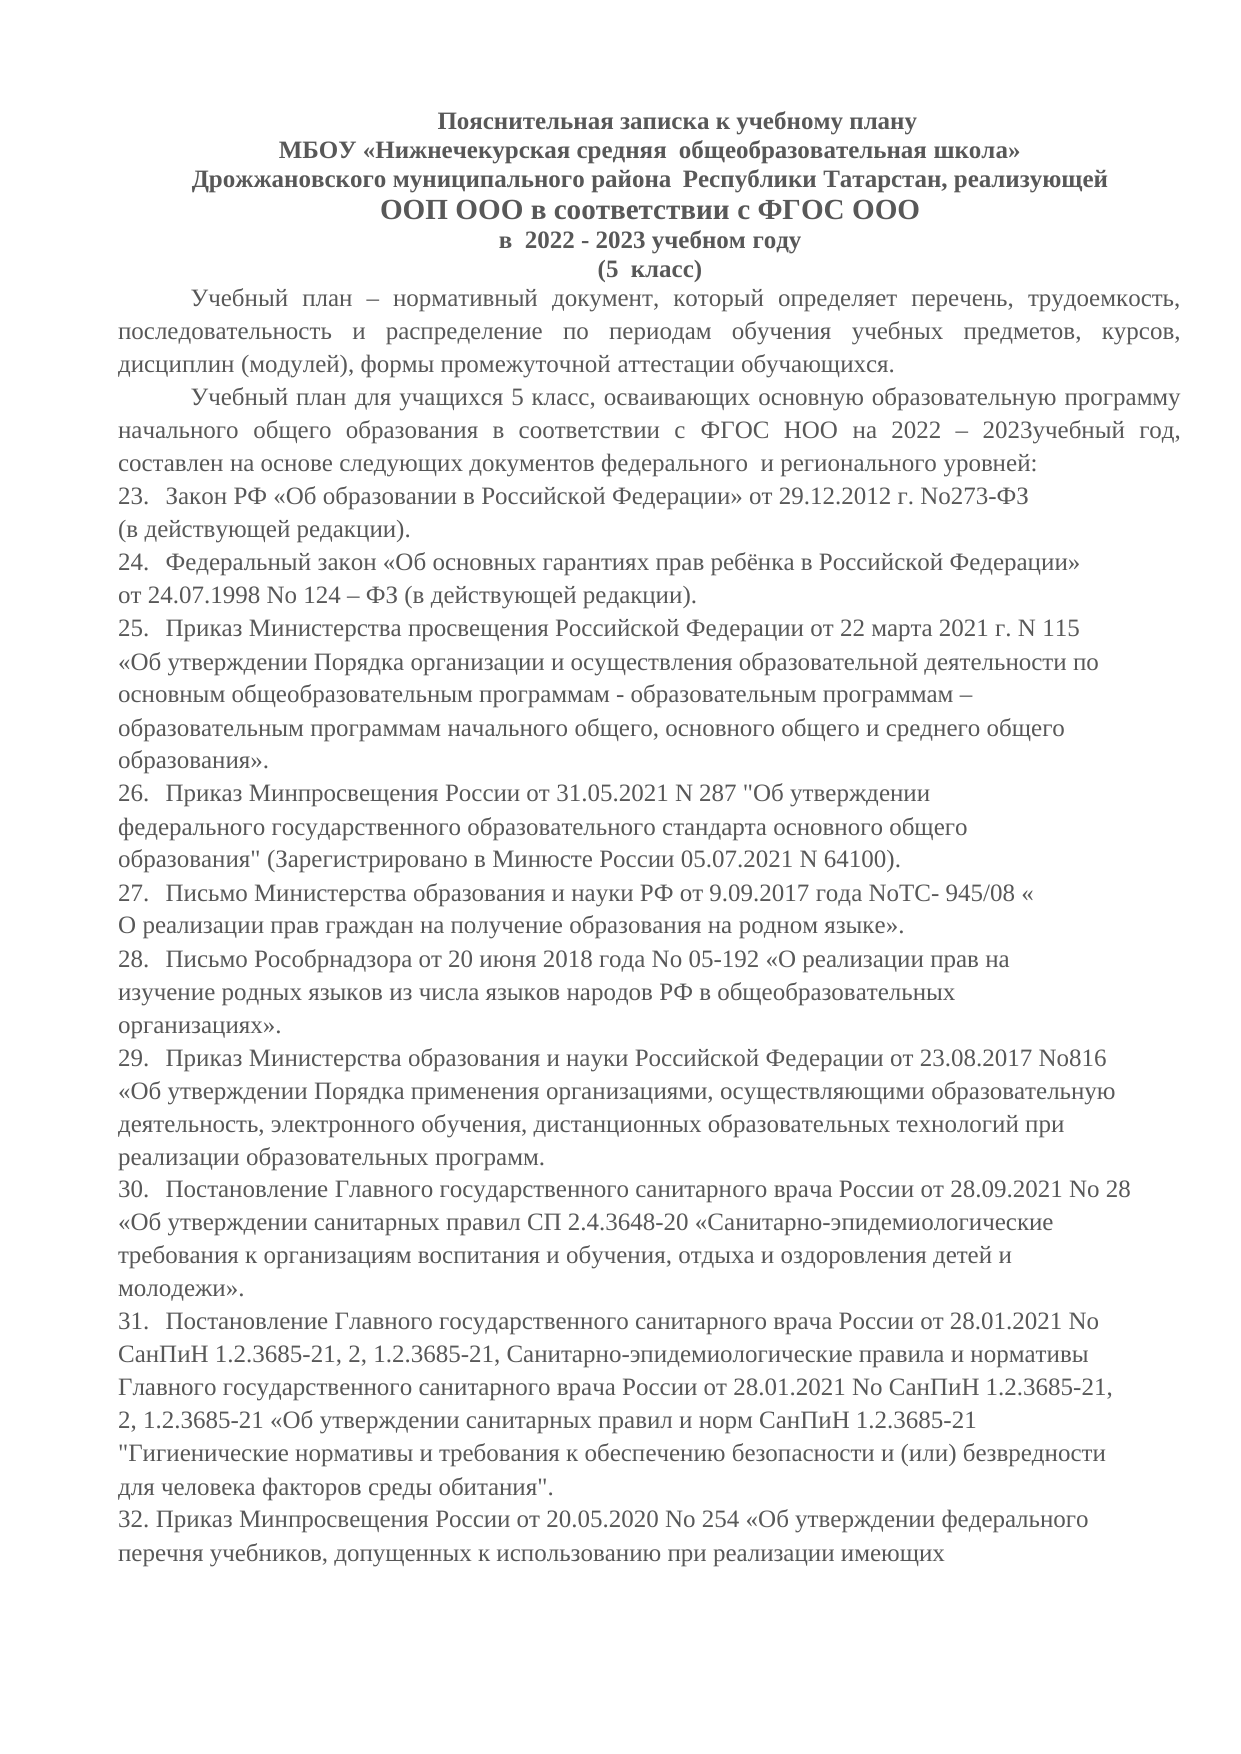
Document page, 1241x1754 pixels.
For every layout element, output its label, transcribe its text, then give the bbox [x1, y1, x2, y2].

list Приказ Министерства образования и науки Российской Федерации от 23.08.2017 No816 «Об утверждении Порядка применения организациями, осуществляющими образовательную [118, 1043, 1133, 1105]
subtitle в 2022 - 2023 учебном году [185, 226, 1115, 255]
text Учебный план – нормативный документ, который определяет перечень, трудоемкость, последовательность и распределение по периодам обучения учебных предметов, курсов, дисциплин (модулей), формы промежуточной аттестации обучающихся. [118, 283, 1181, 378]
text «Об утверждении санитарных правил СП 2.4.3648-20 «Санитарно-эпидемиологические требования к организациям воспитания и обучения, отдыха и оздоровления детей и молодежи». [118, 1207, 1056, 1302]
text Дрожжановского муниципального района Республики Татарстан, реализующей [185, 164, 1115, 192]
list Постановление Главного государственного санитарного врача России от 28.01.2021 No СанПиН 1.2.3685-21, 2, 1.2.3685-21, Санитарно-эпидемиологические правила и нормативы Главного государственного санитарного врача России от 28.01.2021 No СанПиН 1.2.3685-21, 2, 1.2.3685-21 «Об утверждении санитарных правил и норм СанПиН 1.2.3685-21 "Гигиенические нормативы и требования к обеспечению безопасности и (или) безвредности для человека факторов среды обитания". [118, 1306, 1113, 1500]
text Учебный план для учащихся 5 класс, осваивающих основную образовательную программу начального общего образования в соответствии с ФГОС НОО на 2022 – 2023учебный год, составлен на основе следующих документов федерального и регионального уровней: [118, 382, 1182, 477]
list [118, 1504, 1095, 1566]
subtitle Пояснительная записка к учебному плану [185, 106, 1115, 135]
subtitle ООП ООО в соответствии с ФГОС ООО [185, 193, 1115, 226]
list Письмо Рособрнадзора от 20 июня 2018 года No 05-192 «О реализации прав на изучение родных языков из числа языков народов РФ в общеобразовательных организациях». [118, 944, 1091, 1039]
list Постановление Главного государственного санитарного врача России от 28.09.2021 No 28 [118, 1175, 1209, 1203]
list Приказ Министерства просвещения Российской Федерации от 22 марта 2021 г. N 115 «Об утверждении Порядка организации и осуществления образовательной деятельности по основным общеобразовательным программам - образовательным программам – образовательным программам начального общего, основного общего и среднего общего [118, 613, 1107, 741]
text деятельность, электронного обучения, дистанционных образовательных технологий при реализации образовательных программ. [118, 1109, 1066, 1171]
list Приказ Минпросвещения России от 31.05.2021 N 287 "Об утверждении федерального государственного образовательного стандарта основного общего образования" (Зарегистрировано в Минюсте России 05.07.2021 N 64100). [118, 778, 1062, 873]
list Федеральный закон «Об основных гарантиях прав ребёнка в Российской Федерации» от 24.07.1998 No 124 – ФЗ (в действующей редакции). [118, 547, 1087, 609]
text образования». [118, 746, 1209, 774]
text МБОУ «Нижнечекурская средняя общеобразовательная школа» [184, 135, 1115, 164]
list Письмо Министерства образования и науки РФ от 9.09.2017 года NoТС- 945/08 « О реализации прав граждан на получение образования на родном языке». [118, 878, 1036, 939]
text (5 класс) [185, 255, 1115, 283]
list Закон РФ «Об образовании в Российской Федерации» от 29.12.2012 г. No273-ФЗ (в действующей редакции). [118, 481, 1033, 543]
